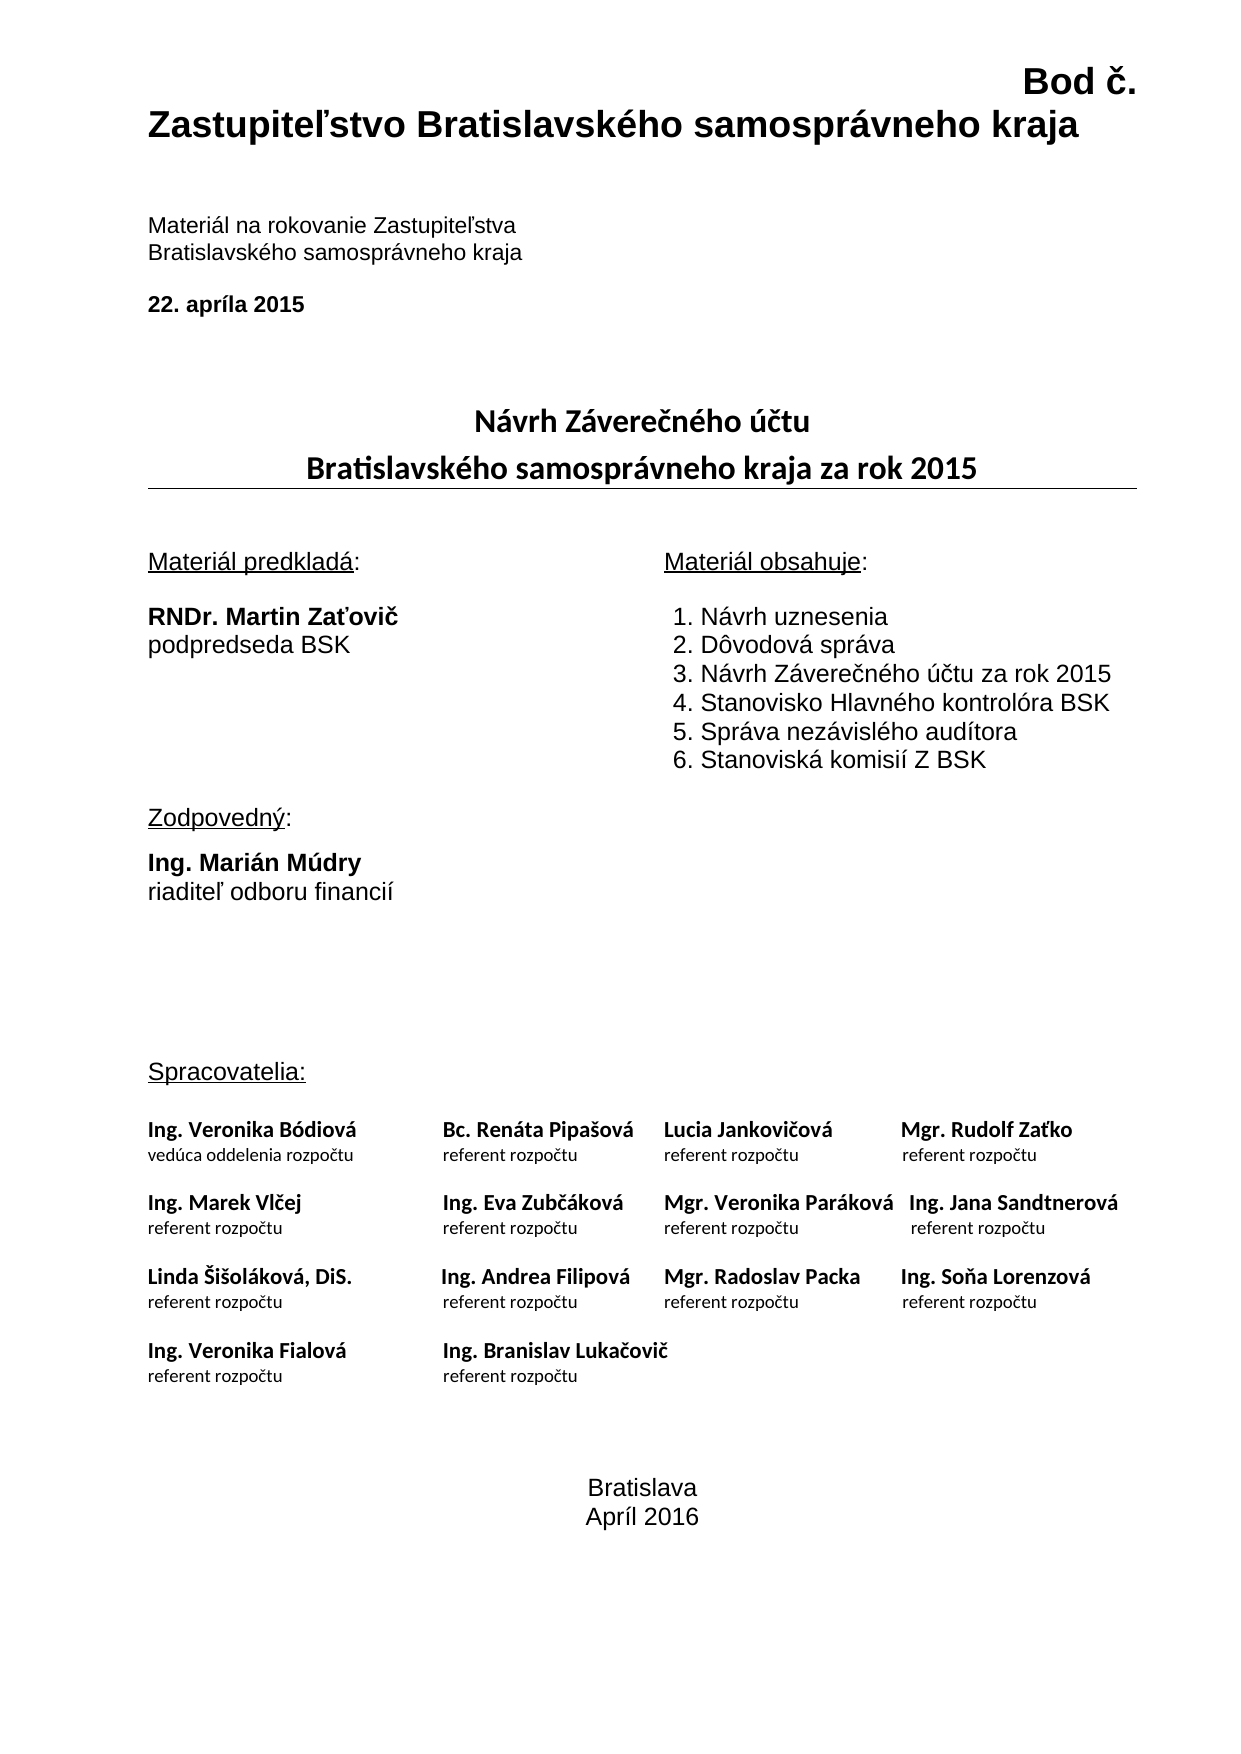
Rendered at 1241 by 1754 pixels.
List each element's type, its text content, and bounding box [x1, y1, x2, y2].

text Bratislavského samosprávneho kraja [148, 239, 1137, 265]
text 3. Návrh Záverečného účtu za rok 2015 [148, 659, 1137, 688]
text 22. apríla 2015 [148, 291, 1137, 318]
text riaditeľ odboru financií [148, 877, 1137, 906]
text vedúca oddelenia rozpočtu referent rozpočtu referent rozpočtu referent rozpočtu [148, 1143, 1137, 1166]
text RNDr. Martin Zaťovič 1. Návrh uznesenia [148, 602, 1137, 630]
text Ing. Veronika Bódiová Bc. Renáta Pipašová Lucia Jankovičová Mgr. Rudolf Zaťko [148, 1115, 1137, 1143]
text 4. Stanovisko Hlavného kontrolóra BSK [148, 688, 1137, 717]
text Apríl 2016 [148, 1502, 1137, 1531]
text Zastupiteľstvo Bratislavského samosprávneho kraja [148, 102, 1137, 145]
text Ing. Marek Vlčej Ing. Eva Zubčáková Mgr. Veronika Paráková Ing. Jana Sandtnerová [148, 1188, 1137, 1217]
text 5. Správa nezávislého audítora [148, 717, 1137, 745]
text Bod č. [148, 59, 1137, 102]
text Bratislava [148, 1473, 1137, 1502]
text Zodpovedný: [148, 803, 1137, 832]
text Ing. Marián Múdry [148, 848, 1137, 877]
text 6. Stanoviská komisií Z BSK [148, 745, 1137, 774]
text Ing. Veronika Fialová Ing. Branislav Lukačovič [148, 1336, 1137, 1364]
text Materiál predkladá: Materiál obsahuje: [148, 547, 1137, 575]
text referent rozpočtu referent rozpočtu [148, 1364, 1137, 1387]
text referent rozpočtu referent rozpočtu referent rozpočtu referent rozpočtu [148, 1217, 1137, 1239]
text Bratislavského samosprávneho kraja za rok 2015 [148, 447, 1137, 488]
text Materiál na rokovanie Zastupiteľstva [148, 212, 1137, 239]
text referent rozpočtu referent rozpočtu referent rozpočtu referent rozpočtu [148, 1290, 1137, 1313]
text Linda Šišoláková, DiS. Ing. Andrea Filipová Mgr. Radoslav Packa Ing. Soňa Lorenzová [148, 1262, 1137, 1290]
subtitle Návrh Záverečného účtu [148, 400, 1137, 441]
text podpredseda BSK 2. Dôvodová správa [148, 630, 1137, 659]
text Spracovatelia: [148, 1057, 1137, 1086]
